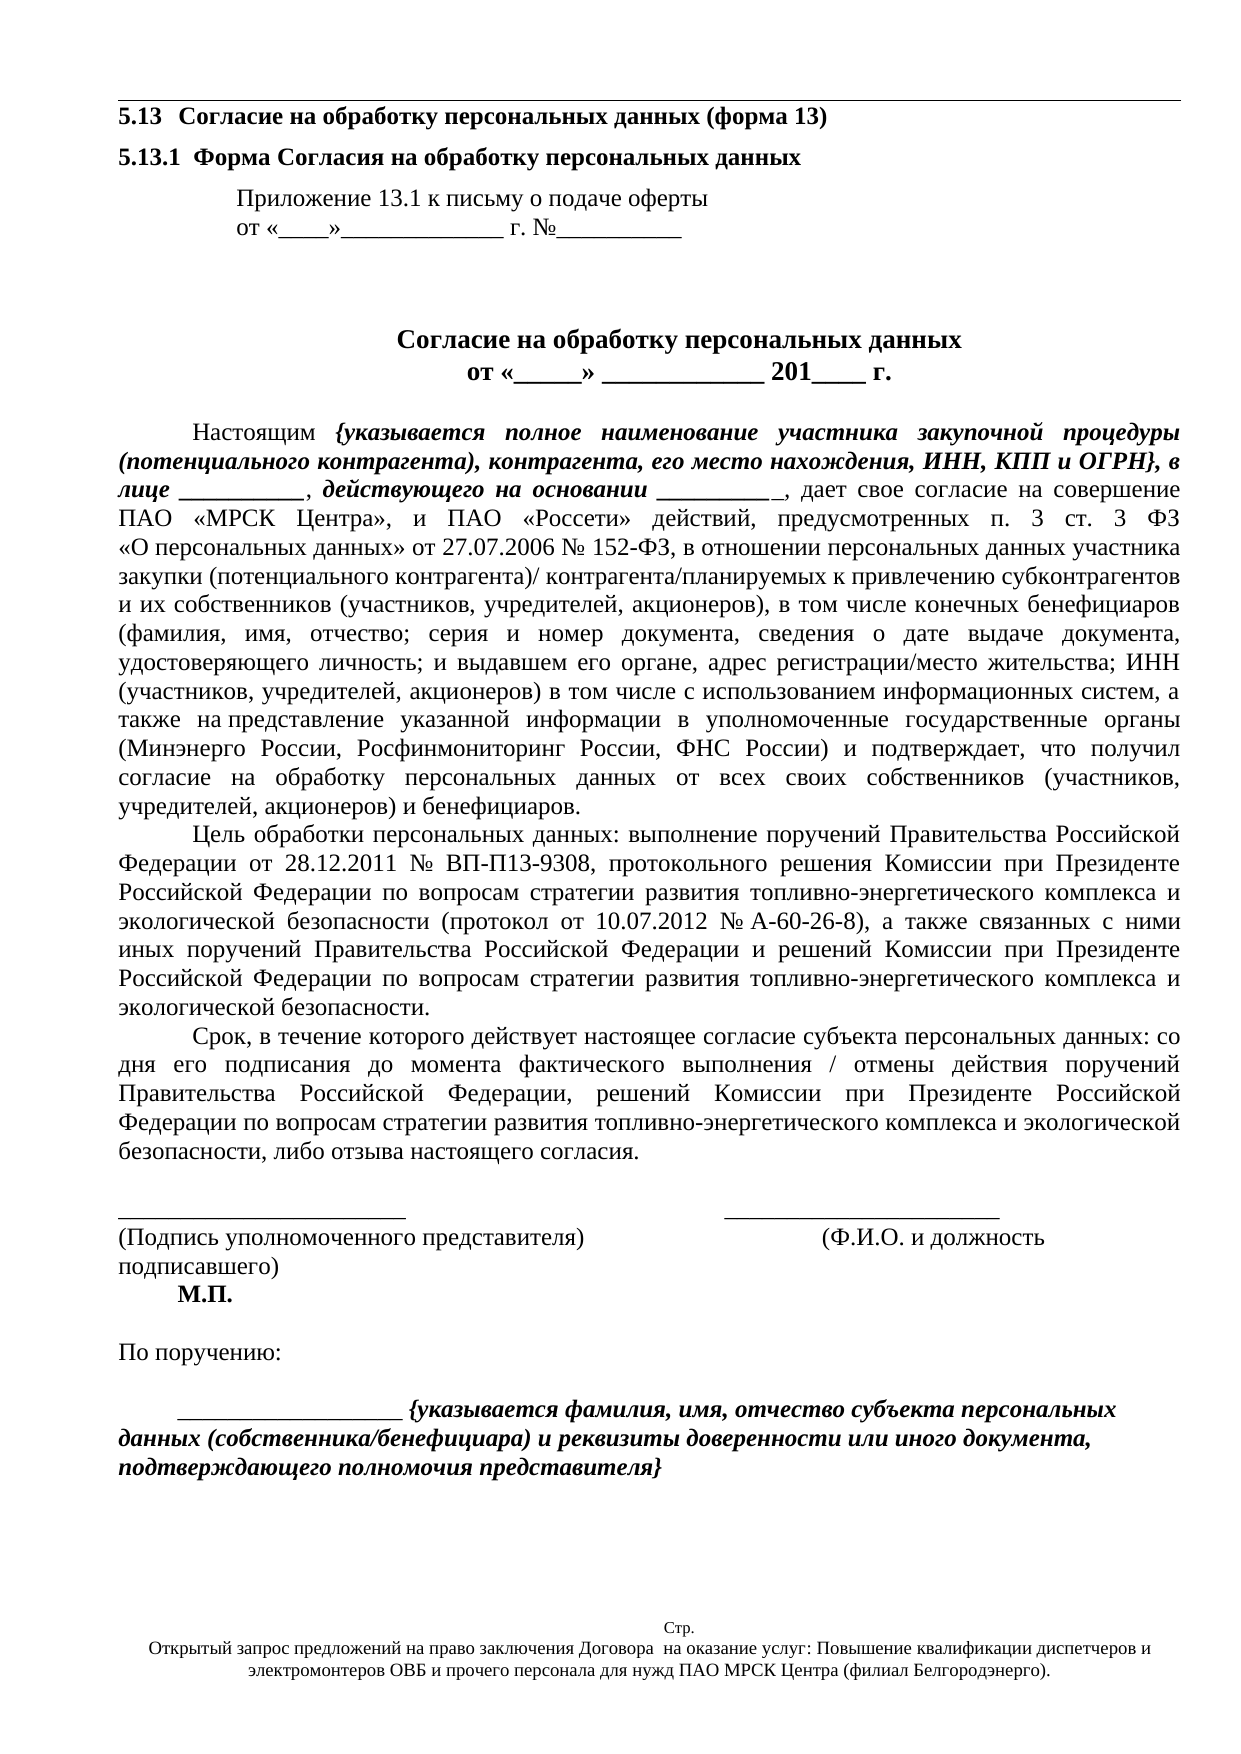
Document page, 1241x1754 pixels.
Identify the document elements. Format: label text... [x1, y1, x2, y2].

text от «_____» ____________ 201____ г. [118, 355, 1181, 386]
text Цель обработки персональных данных: выполнение поручений Правительства Российской Федерации от 28.12.2011 № ВП-П13-9308, протокольного решения Комиссии при Президенте Российской Федерации по вопросам стратегии развития топливно-энергетического комплекса и экологической безопасности (протокол от 10.07.2012 № А-60-26-8), а также связанных с ними иных поручений Правительства Российской Федерации и решений Комиссии при Президенте Российской Федерации по вопросам стратегии развития топливно-энергетического комплекса и экологической безопасности. [118, 819, 1181, 1021]
text __________________ {указывается фамилия, имя, отчество субъекта персональных данных (собственника/бенефициара) и реквизиты доверенности или иного документа, подтверждающего полномочия представителя} [118, 1394, 1181, 1481]
subtitle Форма Согласия на обработку персональных данных [118, 142, 1181, 171]
text _______________________ ______________________ [118, 1193, 1181, 1222]
text Согласие на обработку персональных данных [118, 324, 1181, 355]
text Приложение 13.1 к письму о подаче оферты от «____»_____________ г. №__________ [236, 183, 1181, 241]
text М.П. [118, 1279, 1181, 1308]
text Настоящим {указывается полное наименование участника закупочной процедуры (потенциального контрагента), контрагента, его место нахождения, ИНН, КПП и ОГРН}, в лице __________, действующего на основании __________, дает свое согласие на совершение ПАО «МРСК Центра», и ПАО «Россети» действий, предусмотренных п. 3 ст. 3 ФЗ «О персональных данных» от 27.07.2006 № 152-ФЗ, в отношении персональных данных участника закупки (потенциального контрагента)/ контрагента/планируемых к привлечению субконтрагентов и их собственников (участников, учредителей, акционеров), в том числе конечных бенефициаров (фамилия, имя, отчество; серия и номер документа, сведения о дате выдаче документа, удостоверяющего личность; и выдавшем его органе, адрес регистрации/место жительства; ИНН (участников, учредителей, акционеров) в том числе с использованием информационных систем, а также на представление указанной информации в уполномоченные государственные органы (Минэнерго России, Росфинмониторинг России, ФНС России) и подтверждает, что получил согласие на обработку персональных данных от всех своих собственников (участников, учредителей, акционеров) и бенефициаров. [118, 417, 1181, 819]
subtitle Согласие на обработку персональных данных (форма 13) [118, 101, 1181, 130]
text Срок, в течение которого действует настоящее согласие субъекта персональных данных: со дня его подписания до момента фактического выполнения / отмены действия поручений Правительства Российской Федерации, решений Комиссии при Президенте Российской Федерации по вопросам стратегии развития топливно-энергетического комплекса и экологической безопасности, либо отзыва настоящего согласия. [118, 1021, 1181, 1164]
text По поручению: [118, 1337, 1181, 1366]
text (Подпись уполномоченного представителя) (Ф.И.О. и должность подписавшего) [118, 1222, 1181, 1279]
